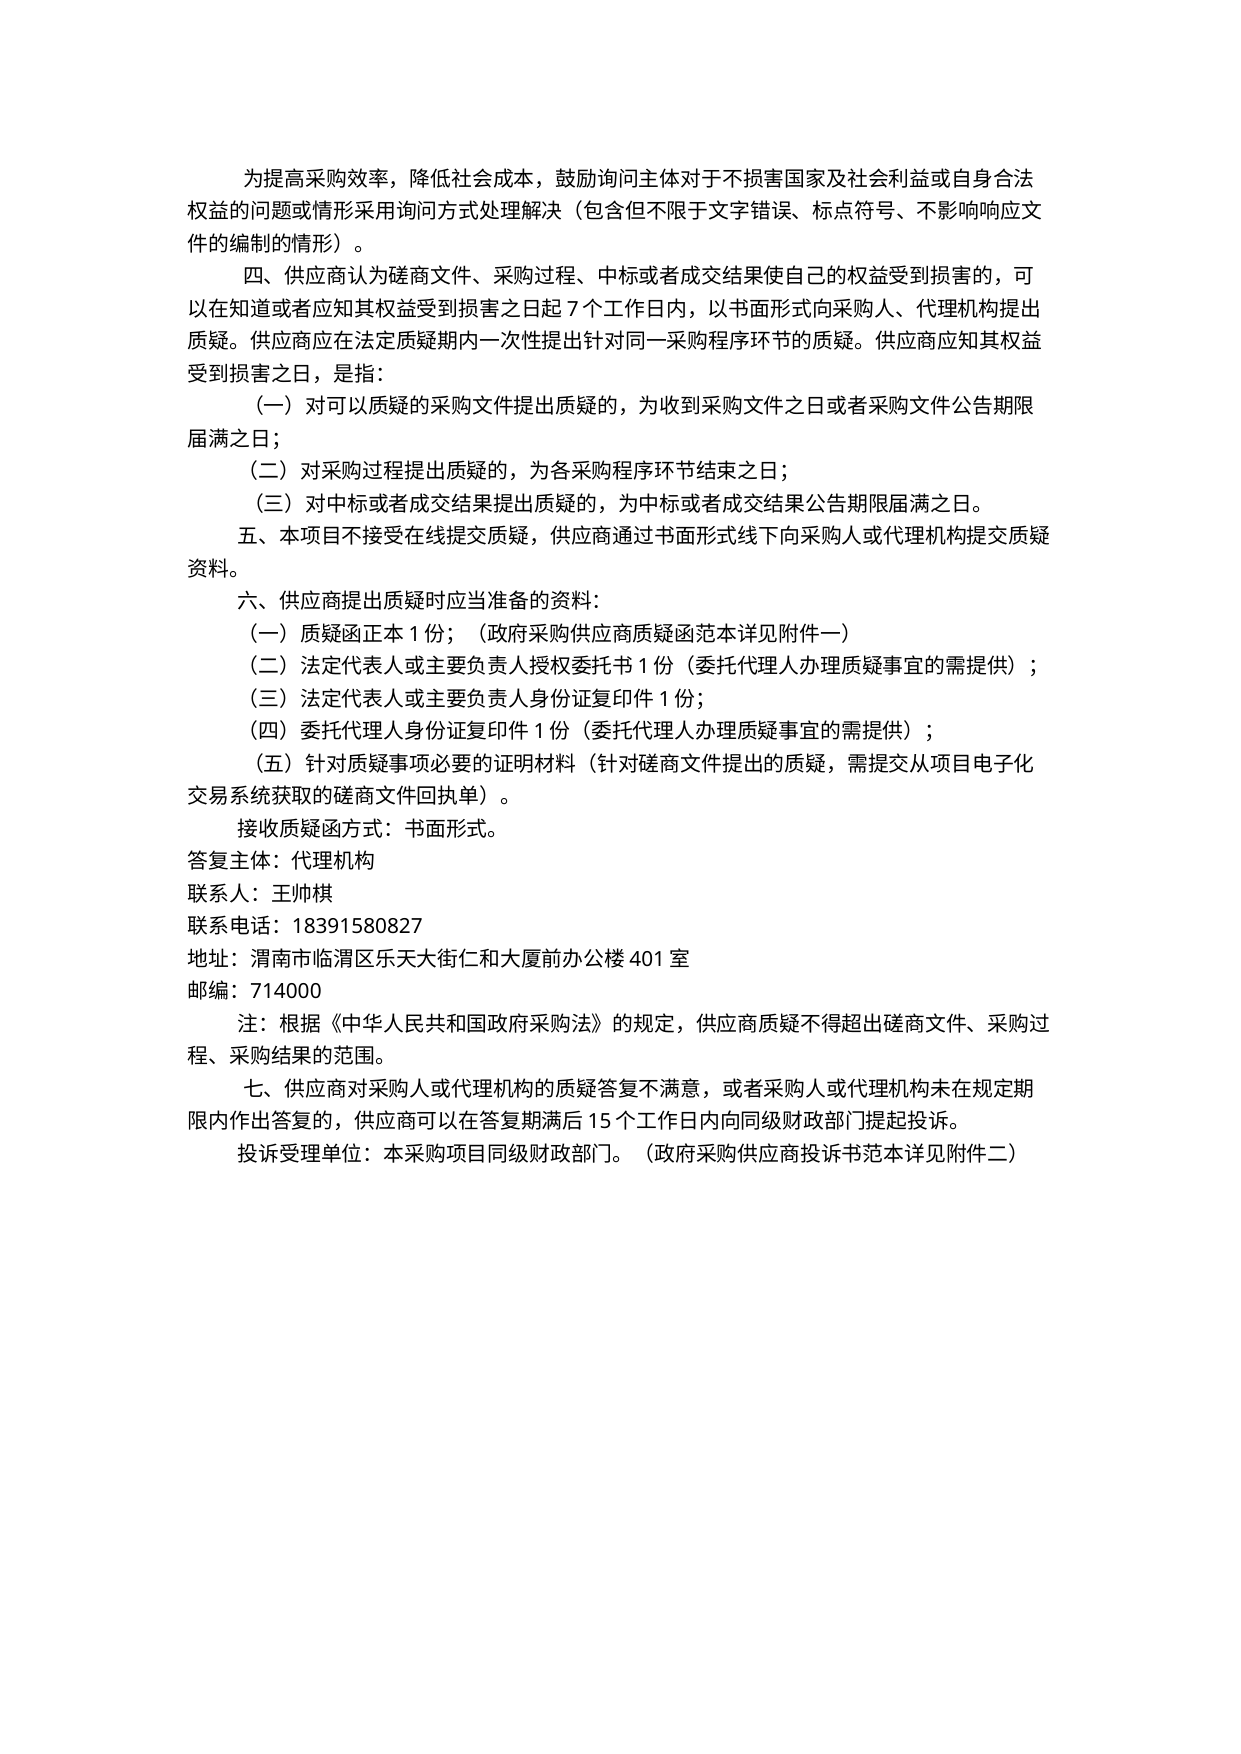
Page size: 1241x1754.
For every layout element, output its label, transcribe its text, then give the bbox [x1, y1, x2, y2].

text 五、本项目不接受在线提交质疑，供应商通过书面形式线下向采购人或代理机构提交质疑资料。 [187, 519, 1053, 584]
text （二）对采购过程提出质疑的，为各采购程序环节结束之日； [187, 454, 1053, 487]
text 投诉受理单位：本采购项目同级财政部门。（政府采购供应商投诉书范本详见附件二） [187, 1137, 1053, 1169]
text 为提高采购效率，降低社会成本，鼓励询问主体对于不损害国家及社会利益或自身合法权益的问题或情形采用询问方式处理解决（包含但不限于文字错误、标点符号、不影响响应文件的编制的情形）。 [187, 162, 1053, 259]
text 地址：渭南市临渭区乐天大街仁和大厦前办公楼401室 [187, 942, 1053, 974]
text （四）委托代理人身份证复印件1份（委托代理人办理质疑事宜的需提供）； [187, 714, 1053, 747]
text 联系电话：18391580827 [187, 909, 1053, 942]
text （二）法定代表人或主要负责人授权委托书1份（委托代理人办理质疑事宜的需提供）； [187, 649, 1053, 682]
text （五）针对质疑事项必要的证明材料（针对磋商文件提出的质疑，需提交从项目电子化交易系统获取的磋商文件回执单）。 [187, 747, 1053, 812]
text （一）质疑函正本1份；（政府采购供应商质疑函范本详见附件一） [187, 617, 1053, 649]
text （一）对可以质疑的采购文件提出质疑的，为收到采购文件之日或者采购文件公告期限届满之日； [187, 389, 1053, 454]
text 邮编：714000 [187, 974, 1053, 1007]
text 六、供应商提出质疑时应当准备的资料： [187, 584, 1053, 617]
text 七、供应商对采购人或代理机构的质疑答复不满意，或者采购人或代理机构未在规定期限内作出答复的，供应商可以在答复期满后15个工作日内向同级财政部门提起投诉。 [187, 1072, 1053, 1137]
text 接收质疑函方式：书面形式。 [187, 812, 1053, 844]
text （三）对中标或者成交结果提出质疑的，为中标或者成交结果公告期限届满之日。 [187, 487, 1053, 519]
text 联系人：王帅棋 [187, 877, 1053, 909]
text （三）法定代表人或主要负责人身份证复印件1份； [187, 682, 1053, 714]
text 答复主体：代理机构 [187, 844, 1053, 877]
text 四、供应商认为磋商文件、采购过程、中标或者成交结果使自己的权益受到损害的，可以在知道或者应知其权益受到损害之日起7个工作日内，以书面形式向采购人、代理机构提出质疑。供应商应在法定质疑期内一次性提出针对同一采购程序环节的质疑。供应商应知其权益受到损害之日，是指： [187, 259, 1053, 389]
text 注：根据《中华人民共和国政府采购法》的规定，供应商质疑不得超出磋商文件、采购过程、采购结果的范围。 [187, 1007, 1053, 1072]
